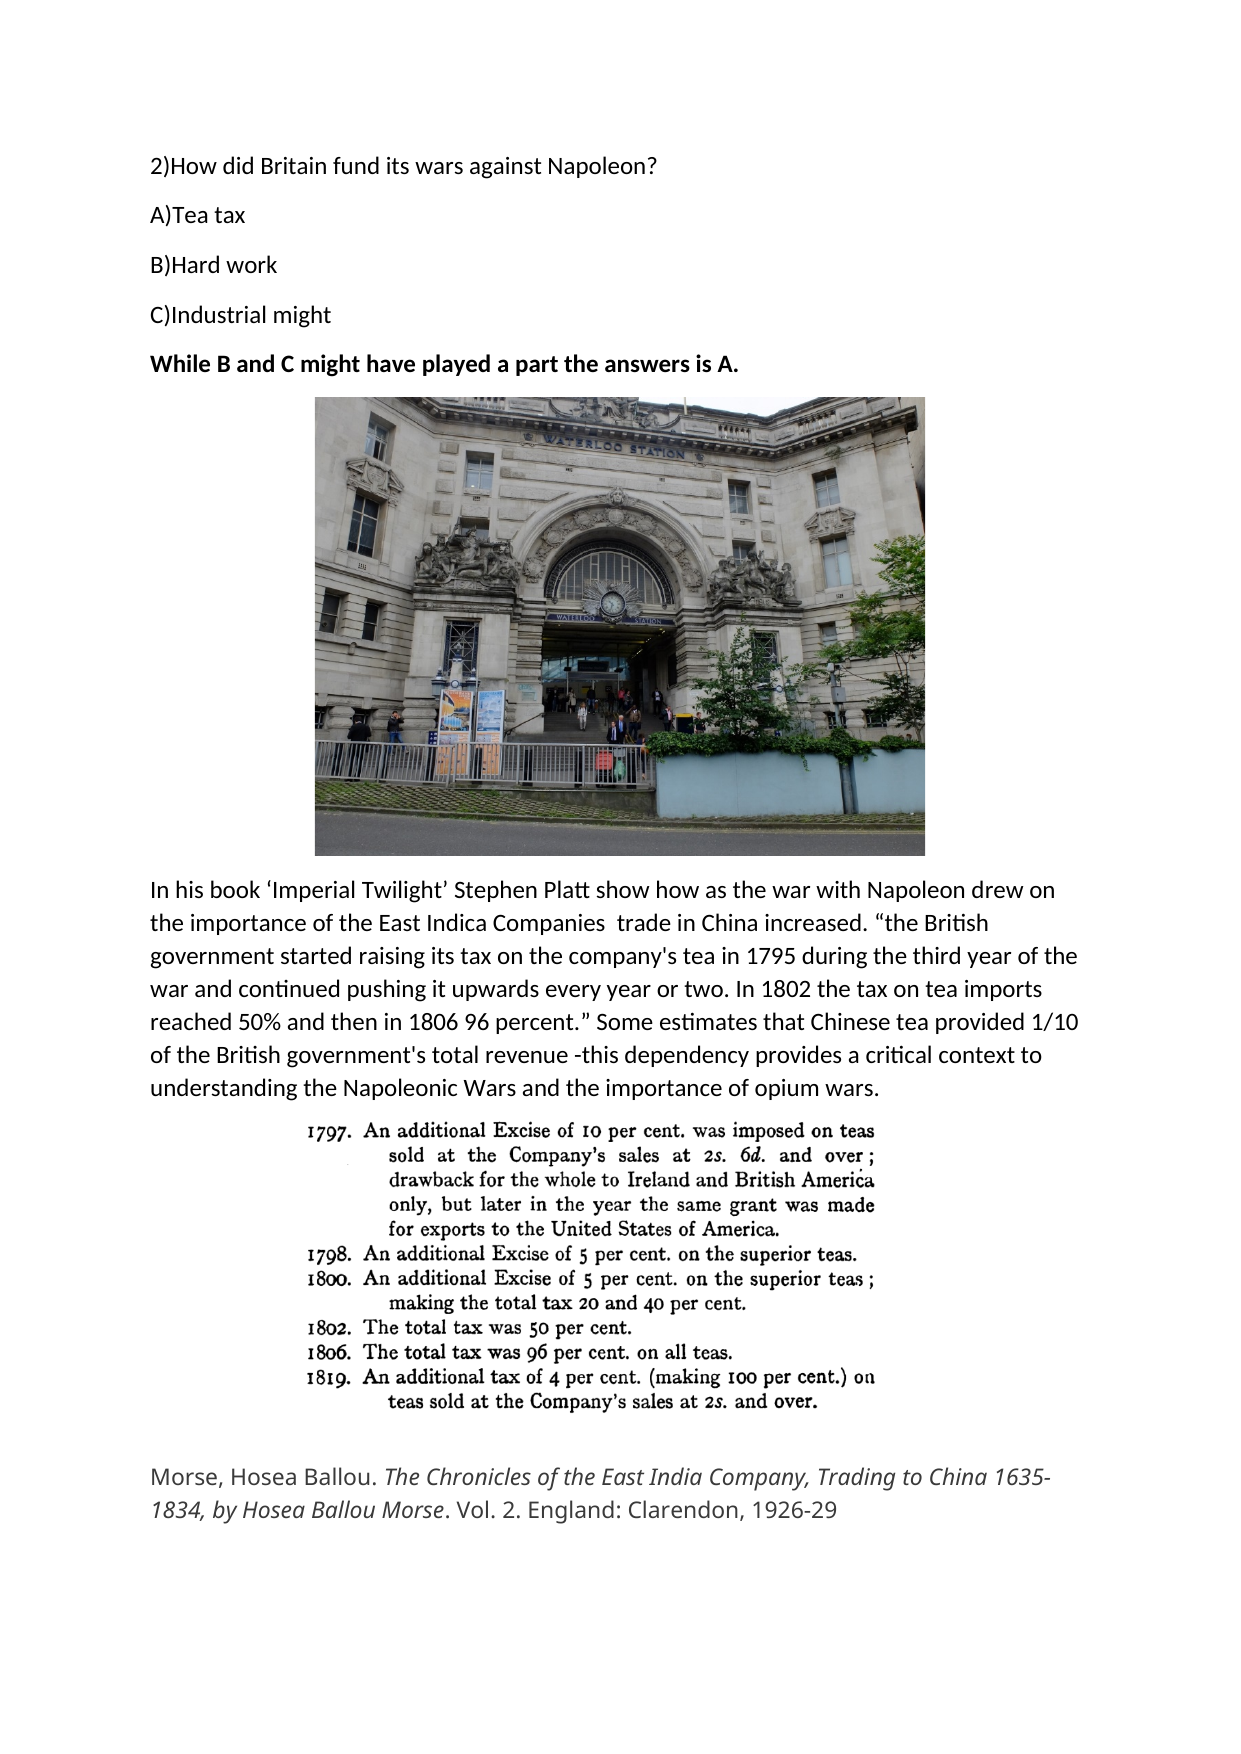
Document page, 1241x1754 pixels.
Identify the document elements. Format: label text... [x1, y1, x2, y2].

text C)Industrial might [150, 299, 1090, 329]
picture [274, 1121, 967, 1442]
picture [314, 397, 926, 856]
text B)Hard work [150, 249, 1090, 280]
text Morse, Hosea Ballou. The Chronicles of the East India Company, Trading to China 1635-1834, by Hosea Ballou Morse. Vol. 2. England: Clarendon, 1926-29 [150, 1461, 1090, 1526]
text A)Tea tax [150, 199, 1090, 230]
text While B and C might have played a part the answers is A. [150, 348, 1090, 379]
text 2)How did Britain fund its wars against Napoleon? [150, 150, 1090, 181]
text In his book ‘Imperial Twilight’ Stephen Platt show how as the war with Napoleon drew on the importance of the East Indica Companies trade in China increased. “the British government started raising its tax on the company's tea in 1795 during the third year of the war and continued pushing it upwards every year or two. In 1802 the tax on tea imports reached 50% and then in 1806 96 percent.” Some estimates that Chinese tea provided 1/10 of the British government's total revenue -this dependency provides a critical context to understanding the Napoleonic Wars and the importance of opium wars. [150, 874, 1090, 1103]
